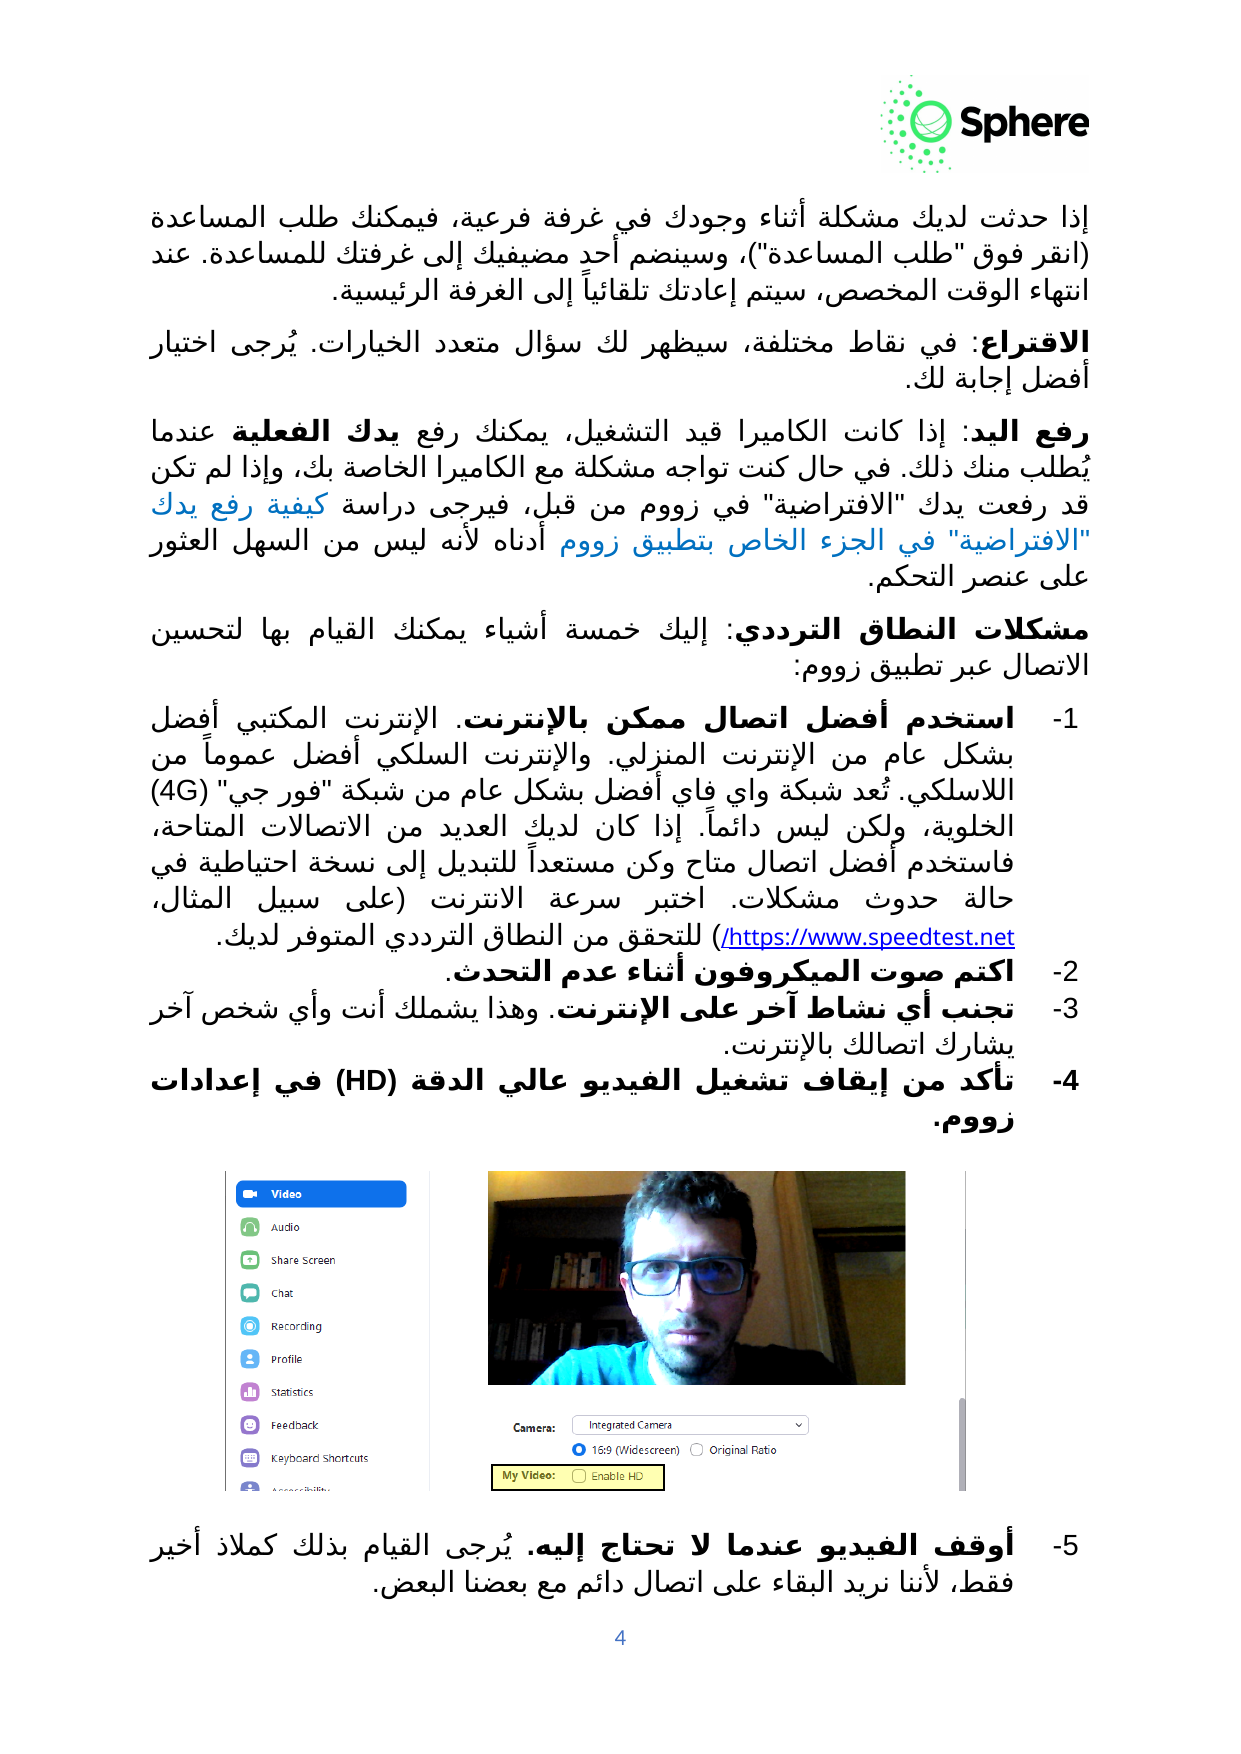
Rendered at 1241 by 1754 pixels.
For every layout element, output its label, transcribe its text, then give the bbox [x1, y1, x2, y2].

picture [225, 1171, 966, 1491]
picture [880, 75, 1089, 173]
list تجنب أي نشاط آخر على الإنترنت. وهذا يشملك أنت وأي شخص آخر يشارك اتصالك بالإنترنت. [150, 991, 1053, 1060]
list اكتم صوت الميكروفون أثناء عدم التحدث. [150, 954, 1053, 988]
list أوقف الفيديو عندما لا تحتاج إليه. يُرجى القيام بذلك كملاذ أخير فقط، لأننا نريد البقاء على اتصال دائم مع بعضنا البعض. [150, 1528, 1053, 1598]
text رفع اليد: إذا كانت الكاميرا قيد التشغيل، يمكنك رفع يدك الفعلية عندما يُطلب منك ذلك. في حال كنت تواجه مشكلة مع الكاميرا الخاصة بك، وإذا لم تكن قد رفعت يدك "الافتراضية" في زووم من قبل، فيرجى دراسة كيفية رفع يدك "الافتراضية" في الجزء الخاص بتطبيق زووم أدناه لأنه ليس من السهل العثور على عنصر التحكم. [150, 414, 1090, 592]
text الاقتراع: في نقاط مختلفة، سيظهر لك سؤال متعدد الخيارات. يُرجى اختيار أفضل إجابة لك. [150, 325, 1090, 395]
list استخدم أفضل اتصال ممكن بالإنترنت. الإنترنت المكتبي أفضل بشكل عام من الإنترنت المنزلي. والإنترنت السلكي أفضل عموماً من اللاسلكي. تُعد شبكة واي فاي أفضل بشكل عام من شبكة "فور جي" (4G) الخلوية، ولكن ليس دائماً. إذا كان لديك العديد من الاتصالات المتاحة، فاستخدم أفضل اتصال متاح وكن مستعداً للتبديل إلى نسخة احتياطية في حالة حدوث مشكلات. اختبر سرعة الانترنت (على سبيل المثال،https://www.speedtest.net/) للتحقق من النطاق الترددي المتوفر لديك. [150, 701, 1053, 952]
text إذا حدثت لديك مشكلة أثناء وجودك في غرفة فرعية، فيمكنك طلب المساعدة (انقر فوق "طلب المساعدة")، وسينضم أحد مضيفيك إلى غرفتك للمساعدة. عند انتهاء الوقت المخصص، سيتم إعادتك تلقائياً إلى الغرفة الرئيسية. [150, 200, 1090, 306]
list تأكد من إيقاف تشغيل الفيديو عالي الدقة (HD) في إعدادات زووم. [150, 1063, 1053, 1133]
text مشكلات النطاق الترددي: إليك خمسة أشياء يمكنك القيام بها لتحسين الاتصال عبر تطبيق زووم: [150, 612, 1090, 681]
